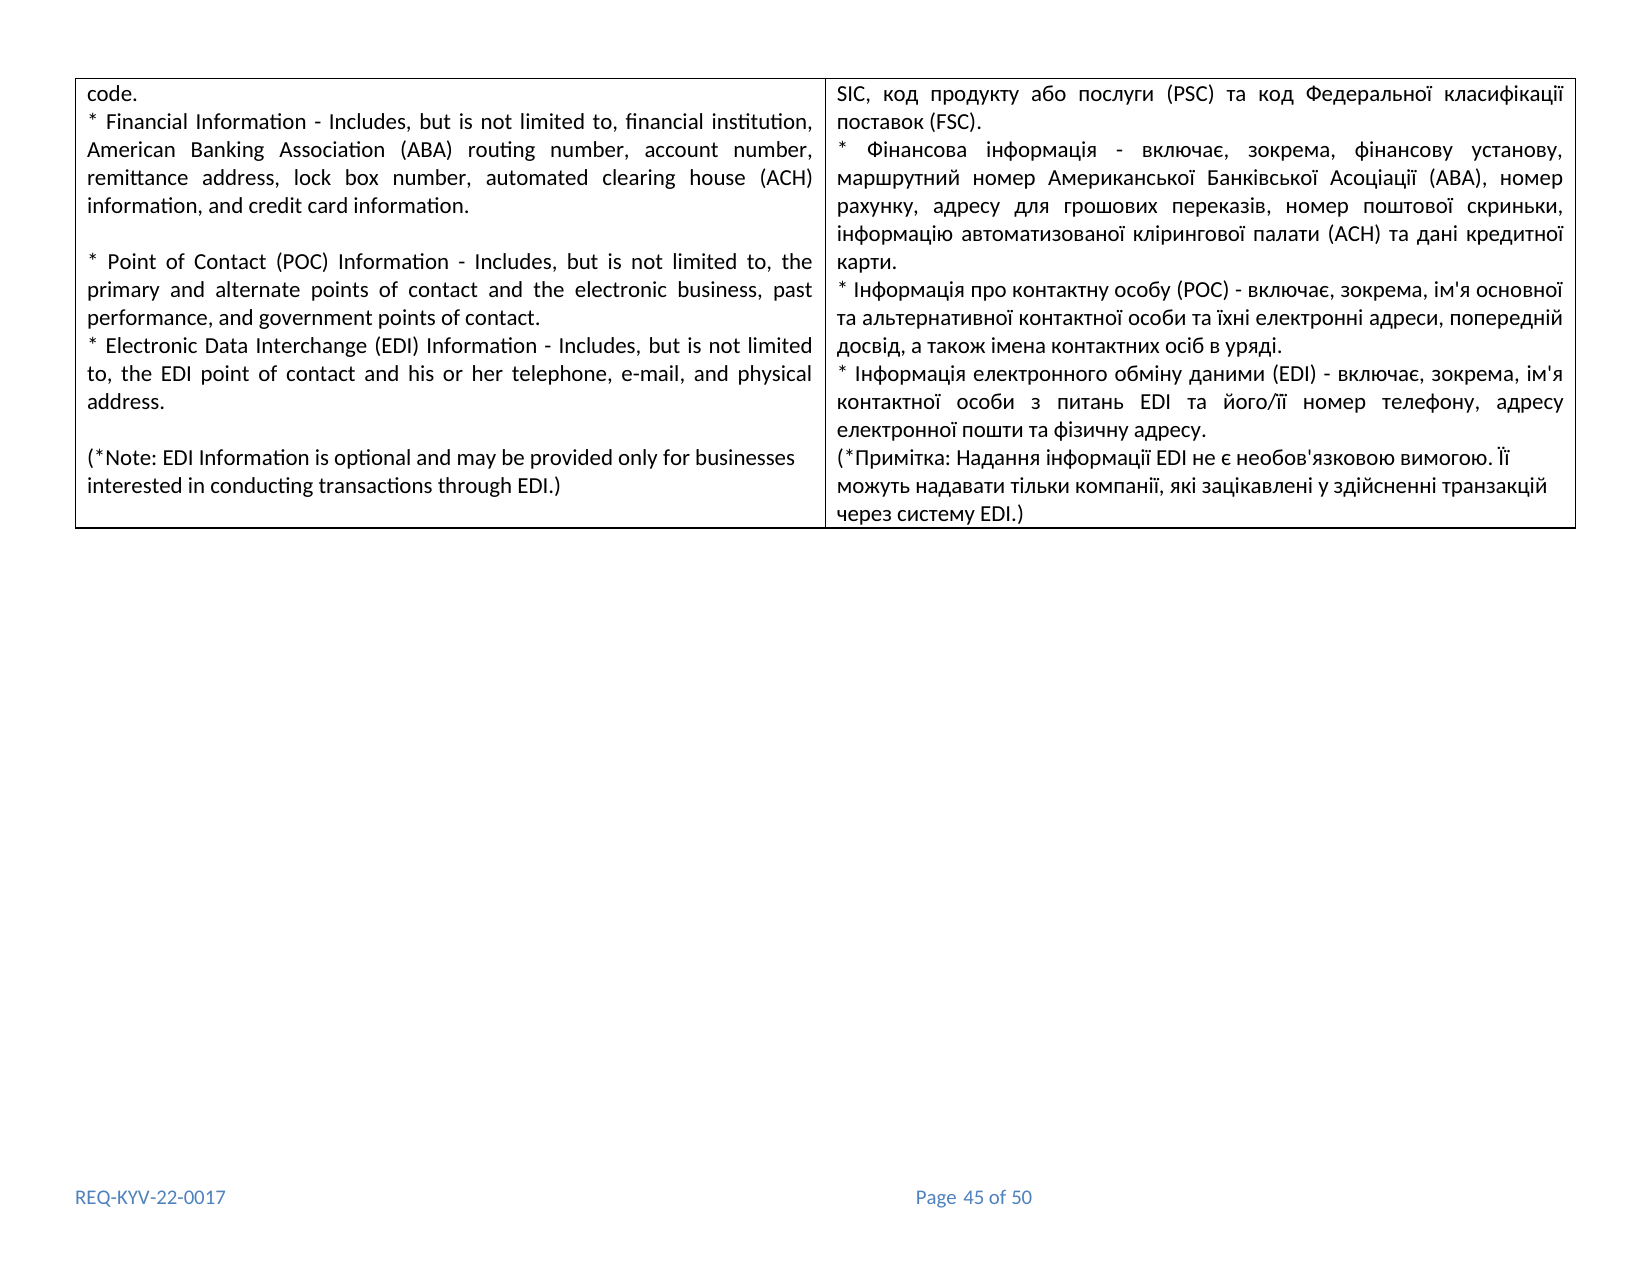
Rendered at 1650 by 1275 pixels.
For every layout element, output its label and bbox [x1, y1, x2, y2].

table_header [76, 79, 825, 527]
table_header [826, 79, 1575, 527]
